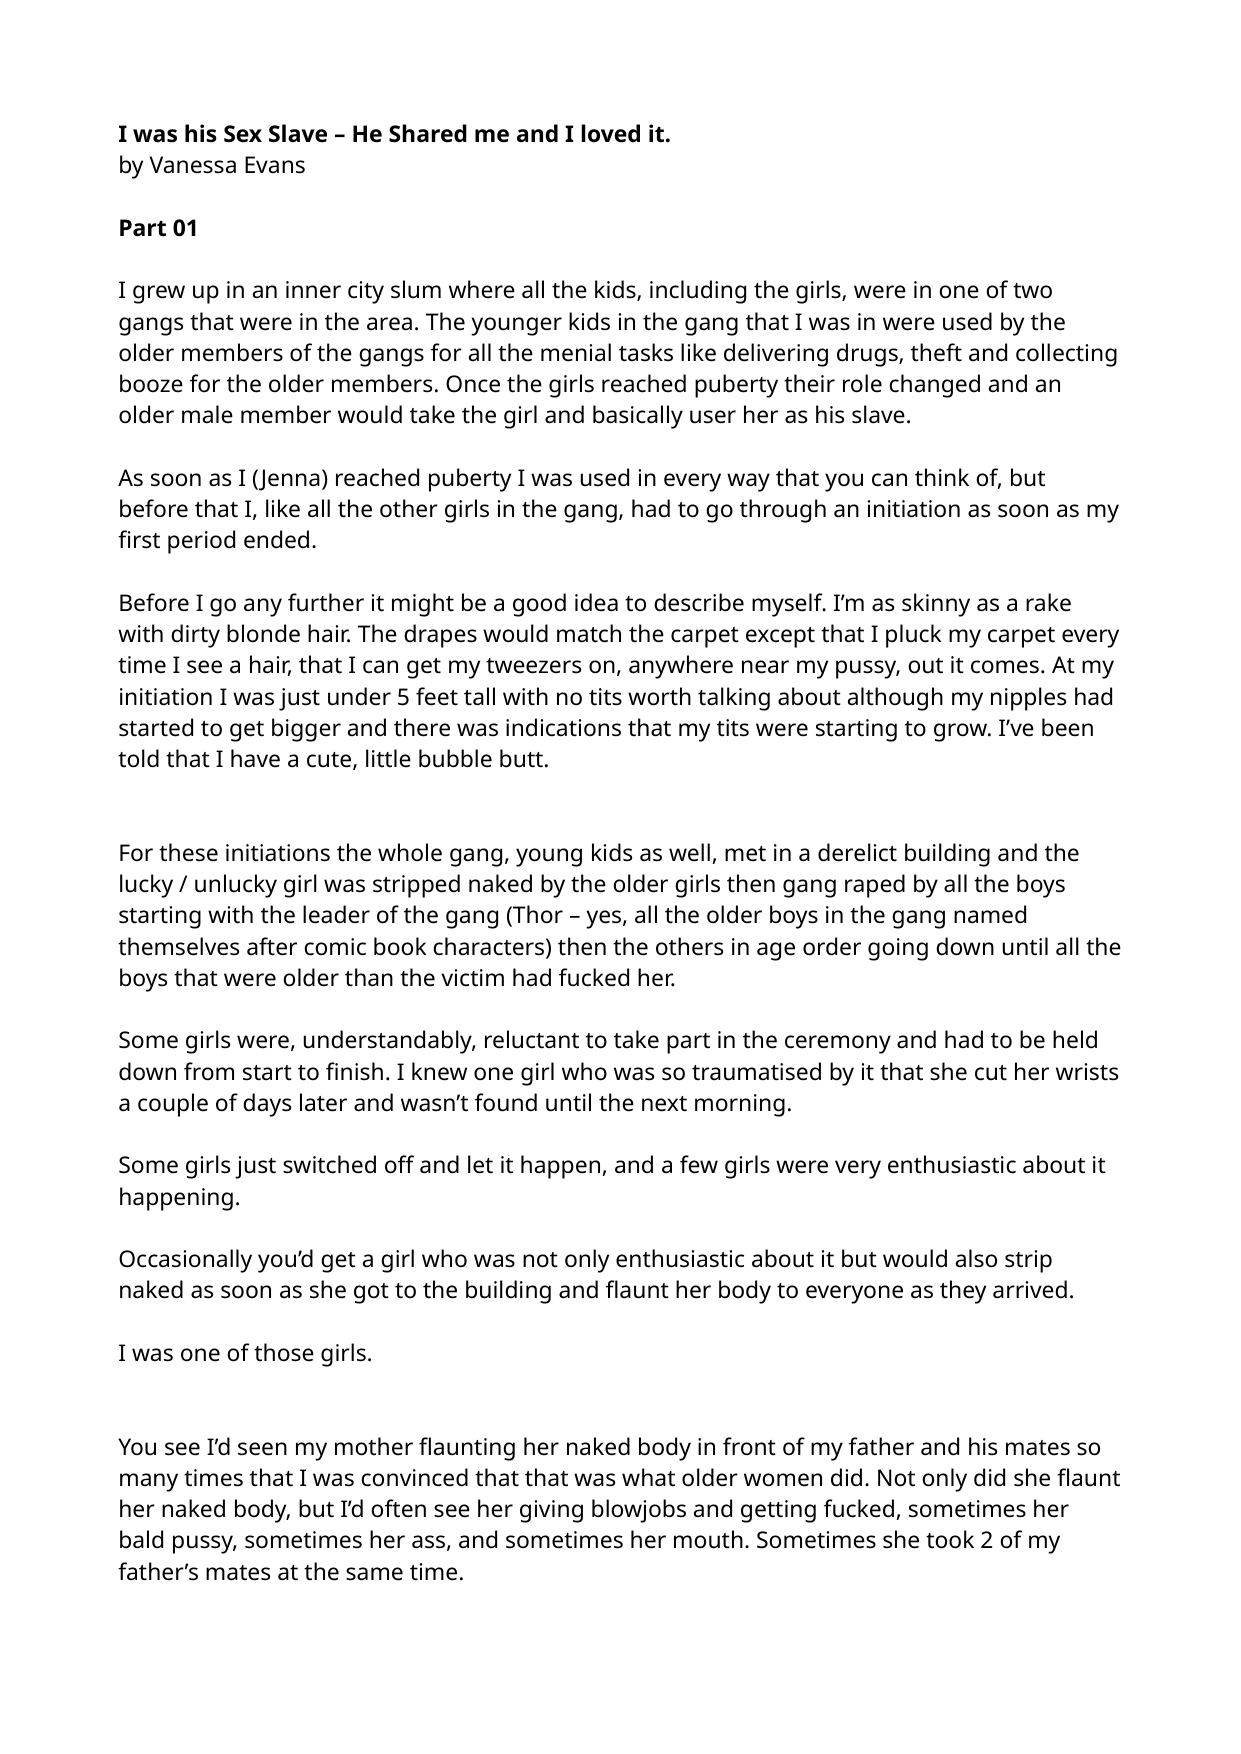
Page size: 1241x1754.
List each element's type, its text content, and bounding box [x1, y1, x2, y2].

text I was one of those girls. [118, 1337, 1122, 1368]
text by Vanessa Evans [118, 149, 1122, 181]
text As soon as I (Jenna) reached puberty I was used in every way that you can think of, but before that I, like all the other girls in the gang, had to go through an initiation as soon as my first period ended. [118, 462, 1122, 556]
text Some girls were, understandably, reluctant to take part in the ceremony and had to be held down from start to finish. I knew one girl who was so traumatised by it that she cut her wrists a couple of days later and wasn’t found until the next morning. [118, 1024, 1122, 1118]
text I was his Sex Slave – He Shared me and I loved it. [118, 118, 1122, 149]
text Some girls just switched off and let it happen, and a few girls were very enthusiastic about it happening. [118, 1149, 1122, 1212]
text You see I’d seen my mother flaunting her naked body in front of my father and his mates so many times that I was convinced that that was what older women did. Not only did she flaunt her naked body, but I’d often see her giving blowjobs and getting fucked, sometimes her bald pussy, sometimes her ass, and sometimes her mouth. Sometimes she took 2 of my father’s mates at the same time. [118, 1431, 1122, 1587]
text I grew up in an inner city slum where all the kids, including the girls, were in one of two gangs that were in the area. The younger kids in the gang that I was in were used by the older members of the gangs for all the menial tasks like delivering drugs, theft and collecting booze for the older members. Once the girls reached puberty their role changed and an older male member would take the girl and basically user her as his slave. [118, 274, 1122, 431]
text Part 01 [118, 212, 1122, 243]
text Occasionally you’d get a girl who was not only enthusiastic about it but would also strip naked as soon as she got to the building and flaunt her body to everyone as they arrived. [118, 1243, 1122, 1306]
text Before I go any further it might be a good idea to describe myself. I’m as skinny as a rake with dirty blonde hair. The drapes would match the carpet except that I pluck my carpet every time I see a hair, that I can get my tweezers on, anywhere near my pussy, out it comes. At my initiation I was just under 5 feet tall with no tits worth talking about although my nipples had started to get bigger and there was indications that my tits were starting to grow. I’ve been told that I have a cute, little bubble butt. [118, 587, 1122, 774]
text For these initiations the whole gang, young kids as well, met in a derelict building and the lucky / unlucky girl was stripped naked by the older girls then gang raped by all the boys starting with the leader of the gang (Thor – yes, all the older boys in the gang named themselves after comic book characters) then the others in age order going down until all the boys that were older than the victim had fucked her. [118, 837, 1122, 993]
